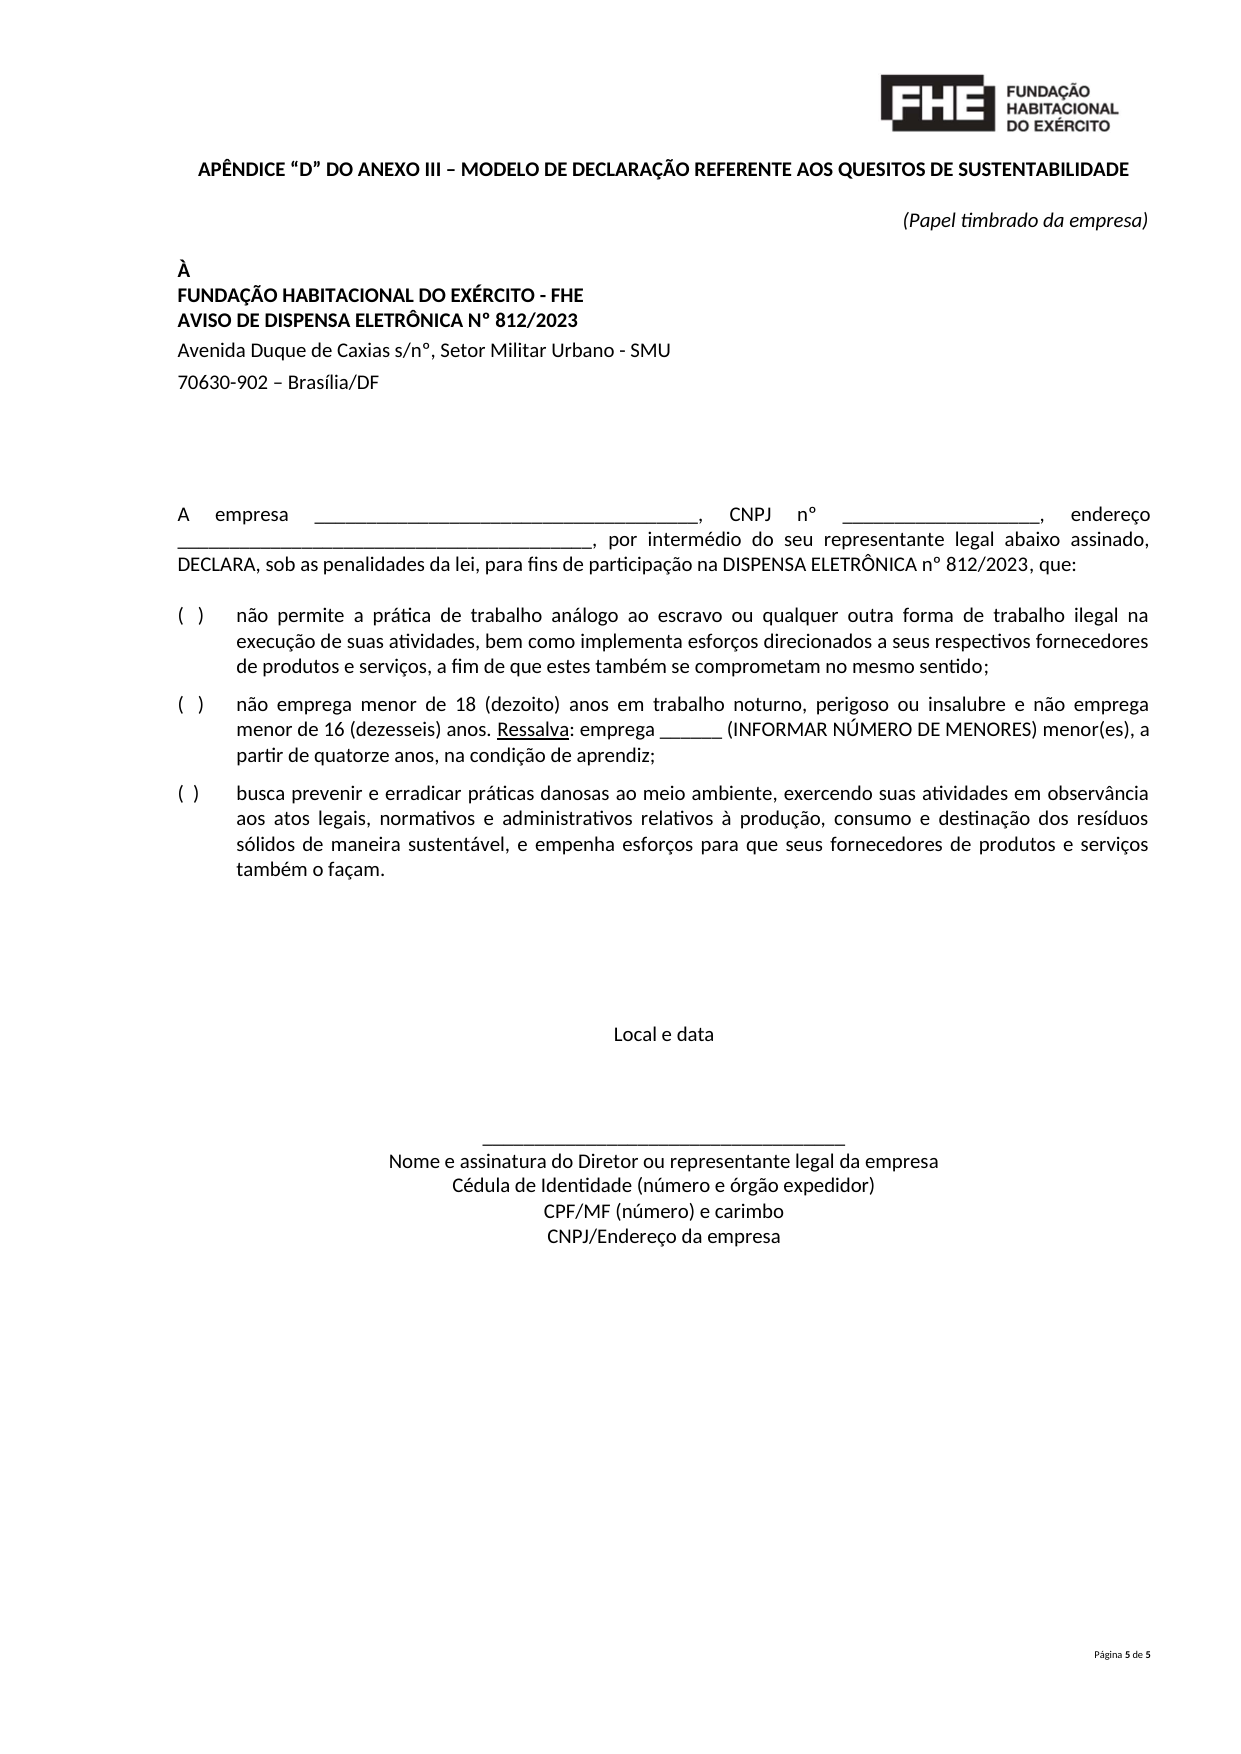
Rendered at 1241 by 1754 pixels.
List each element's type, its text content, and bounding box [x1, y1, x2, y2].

text ( ) busca prevenir e erradicar práticas danosas ao meio ambiente, exercendo suas atividades em observância aos atos legais, normativos e administrativos relativos à produção, consumo e destinação dos resíduos sólidos de maneira sustentável, e empenha esforços para que seus fornecedores de produtos e serviços também o façam. [177, 780, 1151, 882]
text Cédula de Identidade (número e órgão expedidor) [177, 1173, 1151, 1198]
text CNPJ/Endereço da empresa [177, 1223, 1151, 1249]
picture [878, 73, 1122, 133]
text A empresa _____________________________________, CNPJ nº ___________________, endereço ________________________________________, por intermédio do seu representante legal abaixo assinado, DECLARA, sob as penalidades da lei, para fins de participação na DISPENSA ELETRÔNICA nº 812/2023, que: [177, 501, 1151, 577]
text APÊNDICE “D” DO ANEXO III – MODELO DE DECLARAÇÃO REFERENTE AOS QUESITOS DE SUSTENTABILIDADE [177, 156, 1151, 182]
text À [177, 257, 1151, 282]
text 70630-902 – Brasília/DF [177, 364, 1151, 395]
text ___________________________________ [177, 1123, 1151, 1148]
text FUNDAÇÃO HABITACIONAL DO EXÉRCITO - FHE [177, 282, 1151, 307]
text ( ) não permite a prática de trabalho análogo ao escravo ou qualquer outra forma de trabalho ilegal na execução de suas atividades, bem como implementa esforços direcionados a seus respectivos fornecedores de produtos e serviços, a fim de que estes também se comprometam no mesmo sentido; [177, 602, 1151, 679]
text CPF/MF (número) e carimbo [177, 1198, 1151, 1223]
text Local e data [177, 1021, 1151, 1047]
text AVISO DE DISPENSA ELETRÔNICA Nº 812/2023 [177, 307, 1151, 333]
text Avenida Duque de Caxias s/nº, Setor Militar Urbano - SMU [177, 333, 1151, 364]
text Nome e assinatura do Diretor ou representante legal da empresa [177, 1148, 1151, 1173]
text (Papel timbrado da empresa) [177, 207, 1151, 232]
text ( ) não emprega menor de 18 (dezoito) anos em trabalho noturno, perigoso ou insalubre e não emprega menor de 16 (dezesseis) anos. Ressalva: emprega ______ (INFORMAR NÚMERO DE MENORES) menor(es), a partir de quatorze anos, na condição de aprendiz; [177, 691, 1151, 767]
